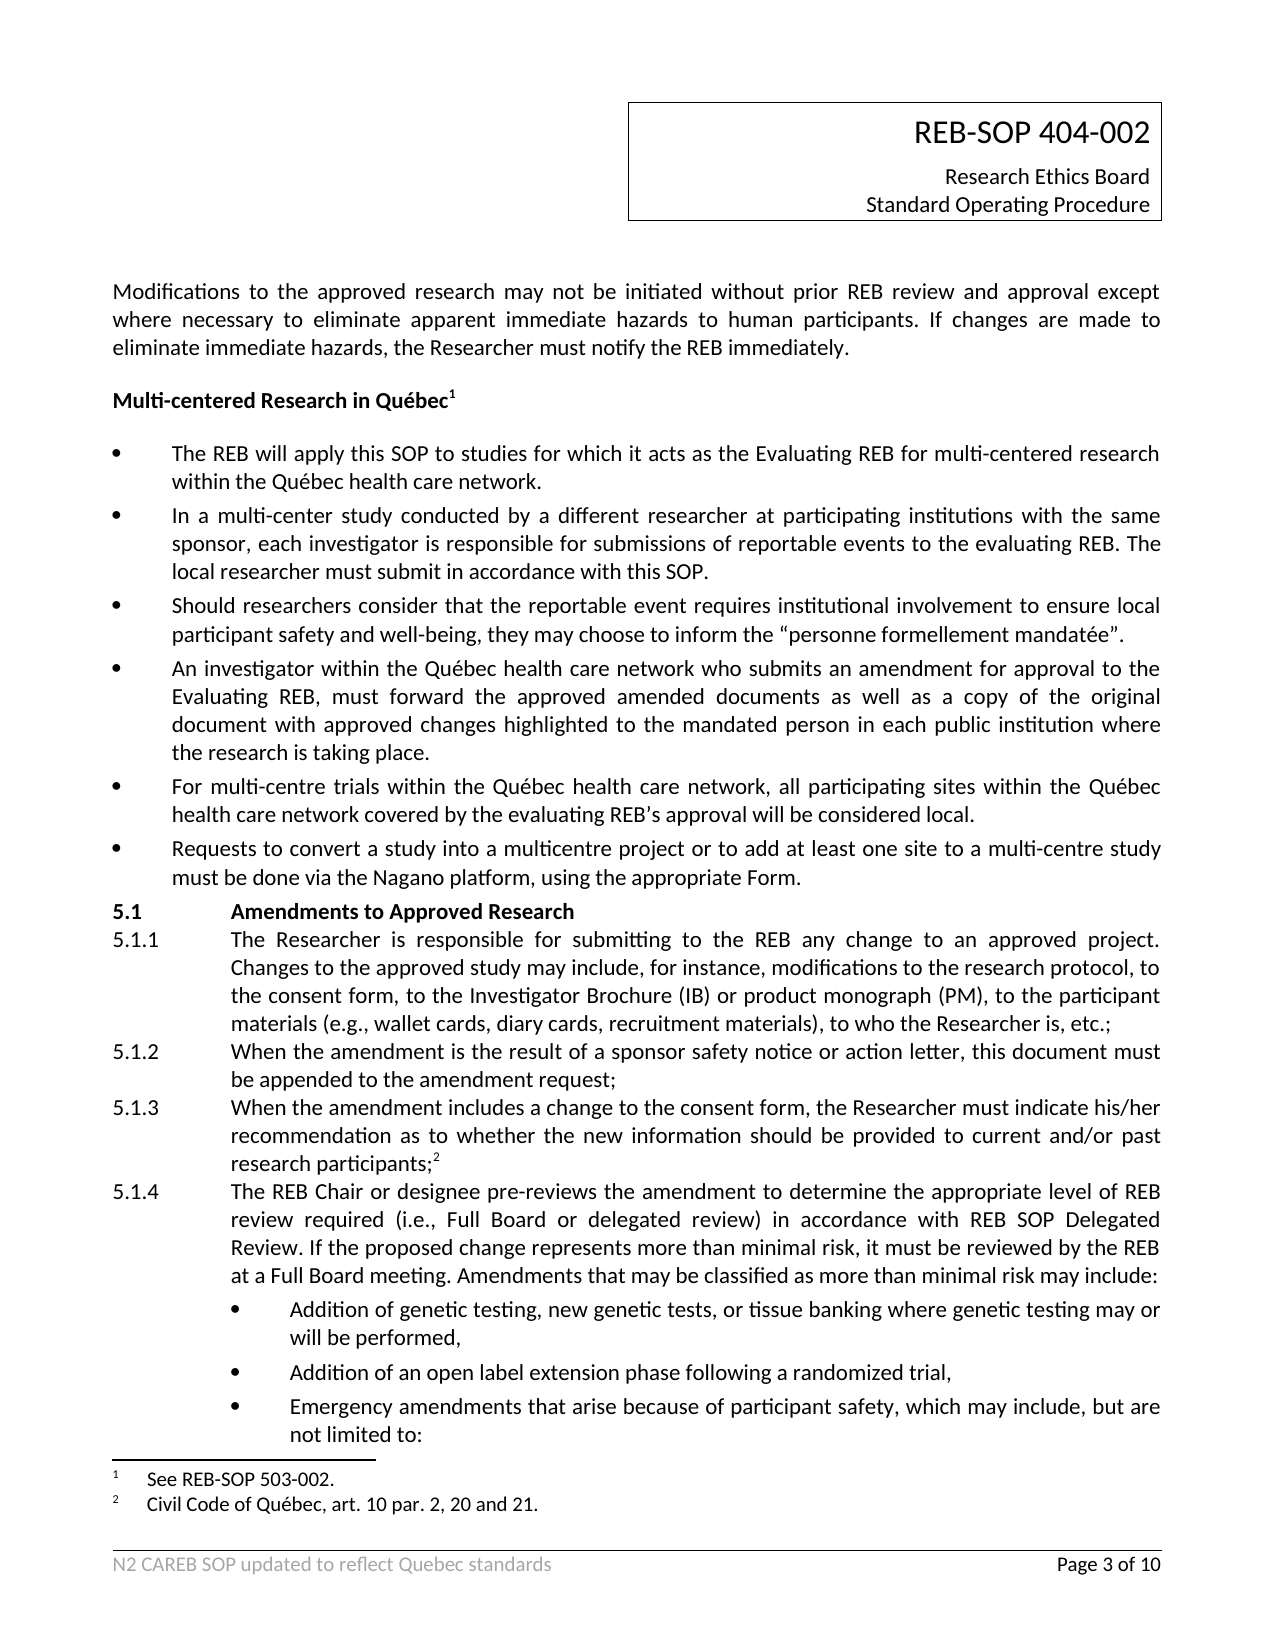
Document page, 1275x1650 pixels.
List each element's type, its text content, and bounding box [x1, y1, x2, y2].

text Addition of genetic testing, new genetic tests, or tissue banking where genetic testing may or will be performed, [231, 1295, 1162, 1351]
text Should researchers consider that the reportable event requires institutional involvement to ensure local participant safety and well-being, they may choose to inform the “personne formellement mandatée”. [112, 592, 1162, 648]
text When the amendment includes a change to the consent form, the Researcher must indicate his/her recommendation as to whether the new information should be provided to current and/or past research participants; [112, 1093, 1162, 1177]
text Addition of an open label extension phase following a randomized trial, [231, 1358, 1162, 1386]
text In a multi-center study conducted by a different researcher at participating institutions with the same sponsor, each investigator is responsible for submissions of reportable events to the evaluating REB. The local researcher must submit in accordance with this SOP. [112, 501, 1162, 585]
text Multi-centered Research in Québec [112, 386, 1162, 414]
text The REB Chair or designee pre-reviews the amendment to determine the appropriate level of REB review required (i.e., Full Board or delegated review) in accordance with REB SOP Delegated Review. If the proposed change represents more than minimal risk, it must be reviewed by the REB at a Full Board meeting. Amendments that may be classified as more than minimal risk may include: [112, 1177, 1162, 1289]
text When the amendment is the result of a sponsor safety notice or action letter, this document must be appended to the amendment request; [112, 1037, 1162, 1093]
text For multi-centre trials within the Québec health care network, all participating sites within the Québec health care network covered by the evaluating REB’s approval will be considered local. [112, 772, 1162, 828]
text The Researcher is responsible for submitting to the REB any change to an approved project. Changes to the approved study may include, for instance, modifications to the research protocol, to the consent form, to the Investigator Brochure (IB) or product monograph (PM), to the participant materials (e.g., wallet cards, diary cards, recruitment materials), to who the Researcher is, etc.; [112, 925, 1162, 1037]
text The REB will apply this SOP to studies for which it acts as the Evaluating REB for multi-centered research within the Québec health care network. [112, 439, 1162, 495]
text Modifications to the approved research may not be initiated without prior REB review and approval except where necessary to eliminate apparent immediate hazards to human participants. If changes are made to eliminate immediate hazards, the Researcher must notify the REB immediately. [112, 277, 1162, 361]
text Emergency amendments that arise because of participant safety, which may include, but are not limited to: [231, 1392, 1162, 1448]
text Requests to convert a study into a multicentre project or to add at least one site to a multi-centre study must be done via the Nagano platform, using the appropriate Form. [112, 834, 1162, 891]
text Amendments to Approved Research [112, 897, 1162, 925]
text An investigator within the Québec health care network who submits an amendment for approval to the Evaluating REB, must forward the approved amended documents as well as a copy of the original document with approved changes highlighted to the mandated person in each public institution where the research is taking place. [112, 654, 1162, 766]
